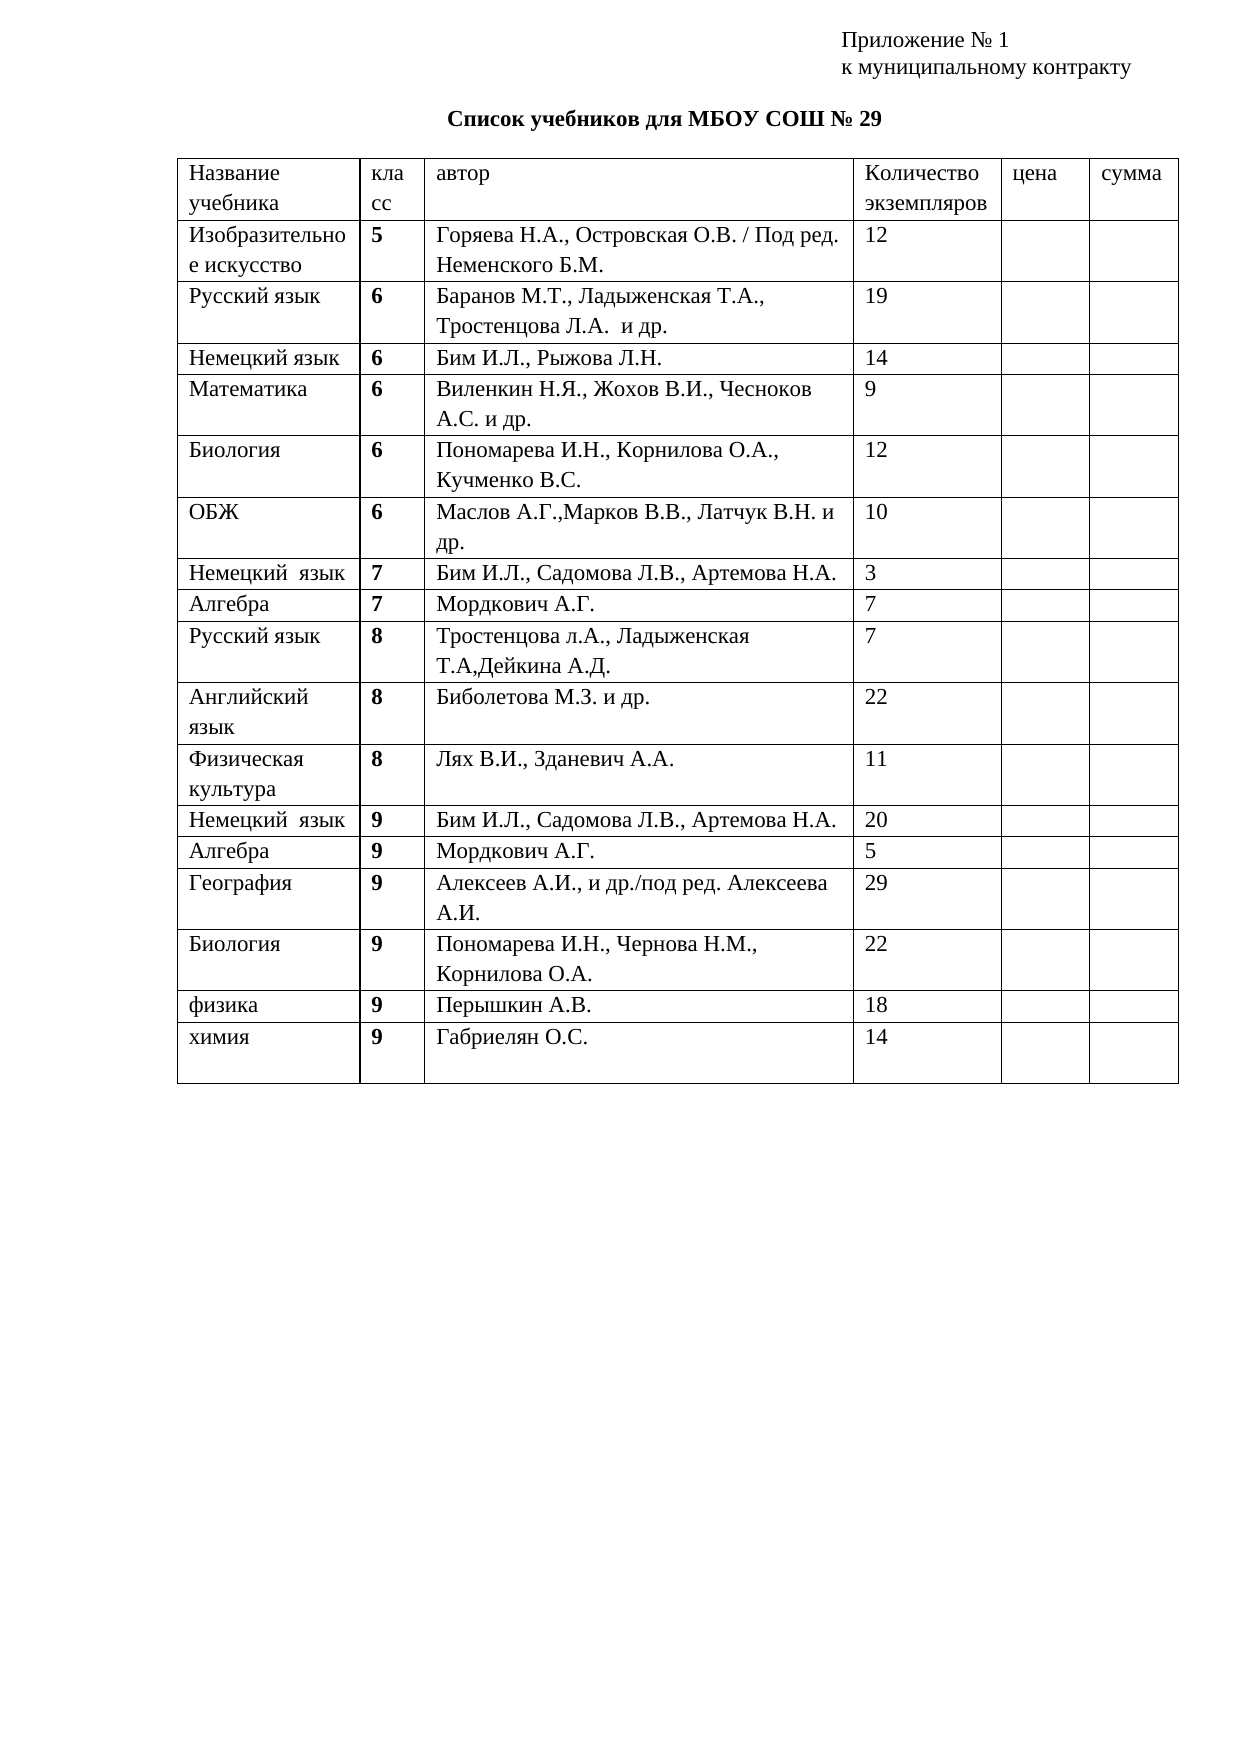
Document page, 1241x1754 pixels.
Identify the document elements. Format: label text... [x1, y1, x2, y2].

table_cell 7 [361, 590, 424, 621]
table_cell Математика [178, 375, 359, 435]
table_cell [1002, 590, 1089, 621]
table_cell [1090, 745, 1178, 805]
table_header Название учебника [178, 159, 359, 219]
table_cell Немецкий язык [178, 806, 359, 836]
table_cell [1090, 622, 1178, 682]
table_cell 12 [854, 436, 1001, 497]
table_cell Бим И.Л., Садомова Л.В., Артемова Н.А. [425, 806, 853, 836]
table_cell [1002, 837, 1089, 867]
table_cell [1090, 806, 1178, 836]
text Приложение № 1 [767, 26, 1152, 53]
table_cell [1090, 436, 1178, 497]
table_cell Виленкин Н.Я., Жохов В.И., Чесноков А.С. и др. [425, 375, 853, 435]
table_cell Немецкий язык [178, 559, 359, 589]
table_cell [1090, 590, 1178, 621]
table_cell Русский язык [178, 622, 359, 682]
table_cell 5 [854, 837, 1001, 867]
table_cell 9 [361, 991, 424, 1022]
table_cell Изобразительное искусство [178, 221, 359, 281]
table_cell [1090, 282, 1178, 342]
table_cell 8 [361, 683, 424, 743]
table_cell 14 [854, 1023, 1001, 1083]
table_cell Физическая культура [178, 745, 359, 805]
table_cell 8 [361, 745, 424, 805]
table_cell Немецкий язык [178, 344, 359, 374]
table_cell Тростенцова л.А., Ладыженская Т.А,Дейкина А.Д. [425, 622, 853, 682]
table_cell 5 [361, 221, 424, 281]
table_cell Русский язык [178, 282, 359, 342]
table_cell [1002, 498, 1089, 558]
table_cell Английский язык [178, 683, 359, 743]
table_cell [1002, 282, 1089, 342]
table_cell 6 [361, 436, 424, 497]
table_cell [1090, 375, 1178, 435]
table_cell Мордкович А.Г. [425, 837, 853, 867]
table_cell 8 [361, 622, 424, 682]
table_cell 9 [854, 375, 1001, 435]
table_cell Алексеев А.И., и др./под ред. Алексеева А.И. [425, 869, 853, 929]
table_cell 9 [361, 869, 424, 929]
table_cell 19 [854, 282, 1001, 342]
table_cell Горяева Н.А., Островская О.В. / Под ред. Неменского Б.М. [425, 221, 853, 281]
table_cell [1090, 930, 1178, 990]
table_cell Алгебра [178, 590, 359, 621]
text Список учебников для МБОУ СОШ № 29 [177, 105, 1152, 132]
table_cell 11 [854, 745, 1001, 805]
table_cell [1090, 869, 1178, 929]
table_cell [1090, 837, 1178, 867]
table_cell 7 [854, 622, 1001, 682]
table_header класс [361, 159, 424, 219]
table_cell Баранов М.Т., Ладыженская Т.А., Тростенцова Л.А. и др. [425, 282, 853, 342]
table_cell Биология [178, 930, 359, 990]
table_cell [1090, 1023, 1178, 1083]
table_cell Пономарева И.Н., Корнилова О.А., Кучменко B.C. [425, 436, 853, 497]
table_cell 18 [854, 991, 1001, 1022]
table_cell [1002, 221, 1089, 281]
table_cell 22 [854, 930, 1001, 990]
table_cell Перышкин А.В. [425, 991, 853, 1022]
table_cell 9 [361, 930, 424, 990]
table_cell Маслов А.Г.,Марков В.В., Латчук В.Н. и др. [425, 498, 853, 558]
table_cell 14 [854, 344, 1001, 374]
table_cell География [178, 869, 359, 929]
table_cell 9 [361, 806, 424, 836]
table_cell 9 [361, 837, 424, 867]
table_cell Биболетова М.З. и др. [425, 683, 853, 743]
table_cell 9 [361, 1023, 424, 1083]
table_cell [1002, 375, 1089, 435]
table_header цена [1002, 159, 1089, 219]
table_cell [1002, 344, 1089, 374]
table_cell 12 [854, 221, 1001, 281]
table_cell [1002, 683, 1089, 743]
table_header автор [425, 159, 853, 219]
table_cell [1002, 869, 1089, 929]
table_cell Габриелян О.С. [425, 1023, 853, 1083]
table_cell [1090, 683, 1178, 743]
table_cell [1090, 344, 1178, 374]
table_cell Бим И.Л., Рыжова Л.Н. [425, 344, 853, 374]
table_cell 22 [854, 683, 1001, 743]
table_cell [1002, 1023, 1089, 1083]
table_cell Алгебра [178, 837, 359, 867]
table_cell 29 [854, 869, 1001, 929]
table_cell 10 [854, 498, 1001, 558]
table_cell 6 [361, 282, 424, 342]
table_cell Лях В.И., Зданевич А.А. [425, 745, 853, 805]
text к муниципальному контракту [767, 53, 1152, 79]
table_cell Бим И.Л., Садомова Л.В., Артемова Н.А. [425, 559, 853, 589]
table_header сумма [1090, 159, 1178, 219]
table_cell 7 [854, 590, 1001, 621]
table_cell Мордкович А.Г. [425, 590, 853, 621]
table_cell [1002, 930, 1089, 990]
table_cell ОБЖ [178, 498, 359, 558]
table_cell [1002, 559, 1089, 589]
table_cell [1002, 991, 1089, 1022]
table_cell 20 [854, 806, 1001, 836]
table_cell [1002, 622, 1089, 682]
table_cell [1002, 806, 1089, 836]
table_cell химия [178, 1023, 359, 1083]
table_cell 6 [361, 498, 424, 558]
table_cell физика [178, 991, 359, 1022]
table_cell [1002, 745, 1089, 805]
table_cell [1090, 991, 1178, 1022]
table_cell 7 [361, 559, 424, 589]
table_cell 6 [361, 344, 424, 374]
table_cell [1090, 221, 1178, 281]
table_cell [1002, 436, 1089, 497]
table_cell Биология [178, 436, 359, 497]
table_cell 6 [361, 375, 424, 435]
table_cell Пономарева И.Н., Чернова Н.М., Корнилова О.А. [425, 930, 853, 990]
table_cell [1090, 498, 1178, 558]
table_cell [1090, 559, 1178, 589]
table_header Количество экземпляров [854, 159, 1001, 219]
table_cell 3 [854, 559, 1001, 589]
